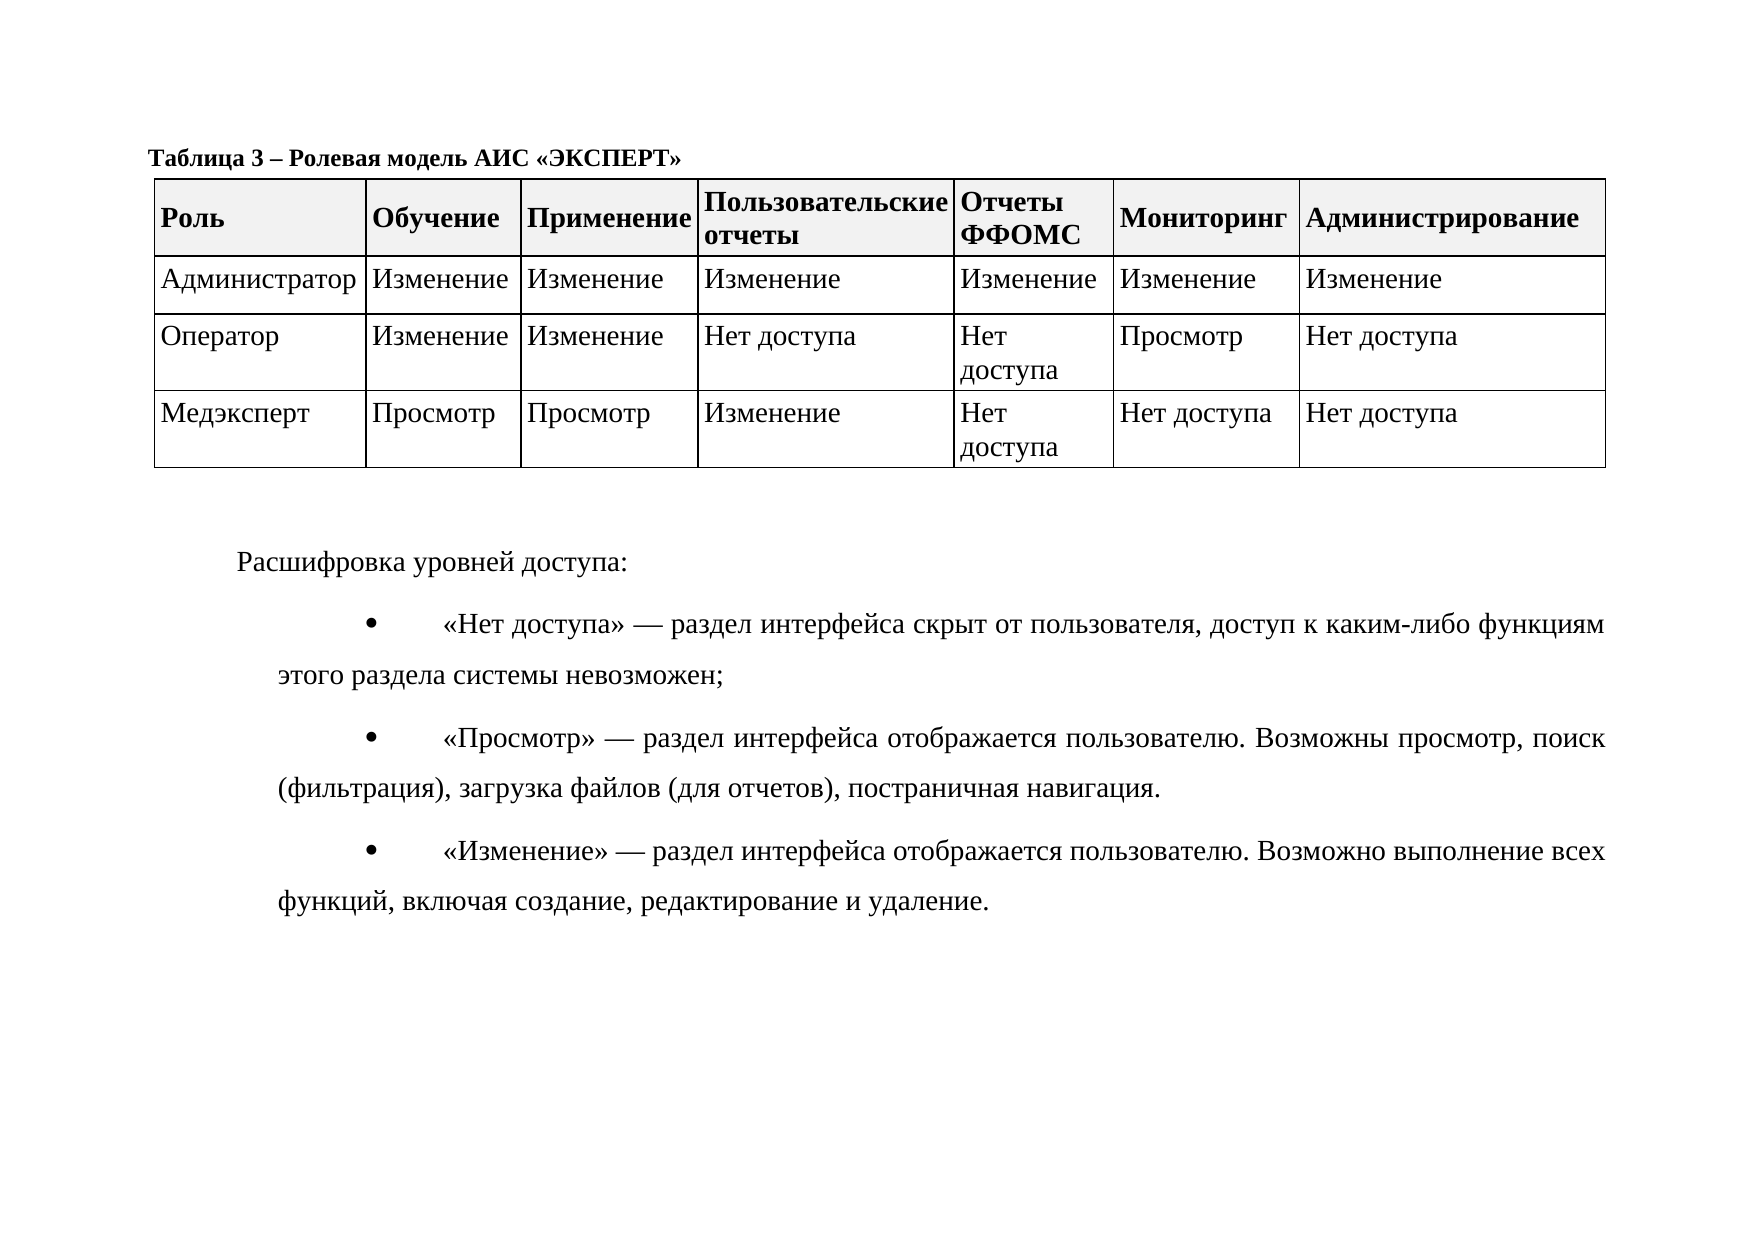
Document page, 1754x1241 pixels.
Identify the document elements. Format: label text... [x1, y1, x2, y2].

table_cell Изменение [367, 257, 520, 313]
table_cell Нет доступа [955, 315, 1113, 390]
table_cell Изменение [367, 315, 520, 390]
table_cell Медэксперт [155, 391, 365, 467]
table_cell Изменение [955, 257, 1113, 313]
table_cell Изменение [522, 315, 697, 390]
list «Изменение» — раздел интерфейса отображается пользователю. Возможно выполнение всех функций, включая создание, редактирование и удаление. [278, 833, 1606, 917]
table_cell Нет доступа [1114, 391, 1299, 467]
table_header Пользовательские отчеты [699, 180, 953, 255]
table_cell Изменение [1114, 257, 1299, 313]
table_cell Просмотр [522, 391, 697, 467]
table_cell Оператор [155, 315, 365, 390]
table_header Обучение [367, 180, 520, 255]
table_header Администрирование [1300, 180, 1605, 255]
table_cell Нет доступа [1300, 391, 1605, 467]
table_cell Администратор [155, 257, 365, 313]
table_cell Изменение [699, 391, 953, 467]
text Расшифровка уровней доступа: [148, 544, 1606, 577]
table_cell Изменение [522, 257, 697, 313]
list «Просмотр» — раздел интерфейса отображается пользователю. Возможны просмотр, поиск (фильтрация), загрузка файлов (для отчетов), постраничная навигация. [278, 720, 1606, 804]
table_cell Просмотр [1114, 315, 1299, 390]
table_header Мониторинг [1114, 180, 1299, 255]
table_cell Нет доступа [1300, 315, 1605, 390]
list «Нет доступа» — раздел интерфейса скрыт от пользователя, доступ к каким-либо функциям этого раздела системы невозможен; [278, 606, 1606, 690]
table_cell Просмотр [367, 391, 520, 467]
table_cell Изменение [699, 257, 953, 313]
table_cell Изменение [1300, 257, 1605, 313]
table_header Применение [522, 180, 697, 255]
table_header Роль [155, 180, 365, 255]
text Таблица 3 – Ролевая модель [148, 143, 1606, 172]
table_cell Нет доступа [699, 315, 953, 390]
table_cell Нет доступа [955, 391, 1113, 467]
table_header Отчеты ФФОМС [955, 180, 1113, 255]
